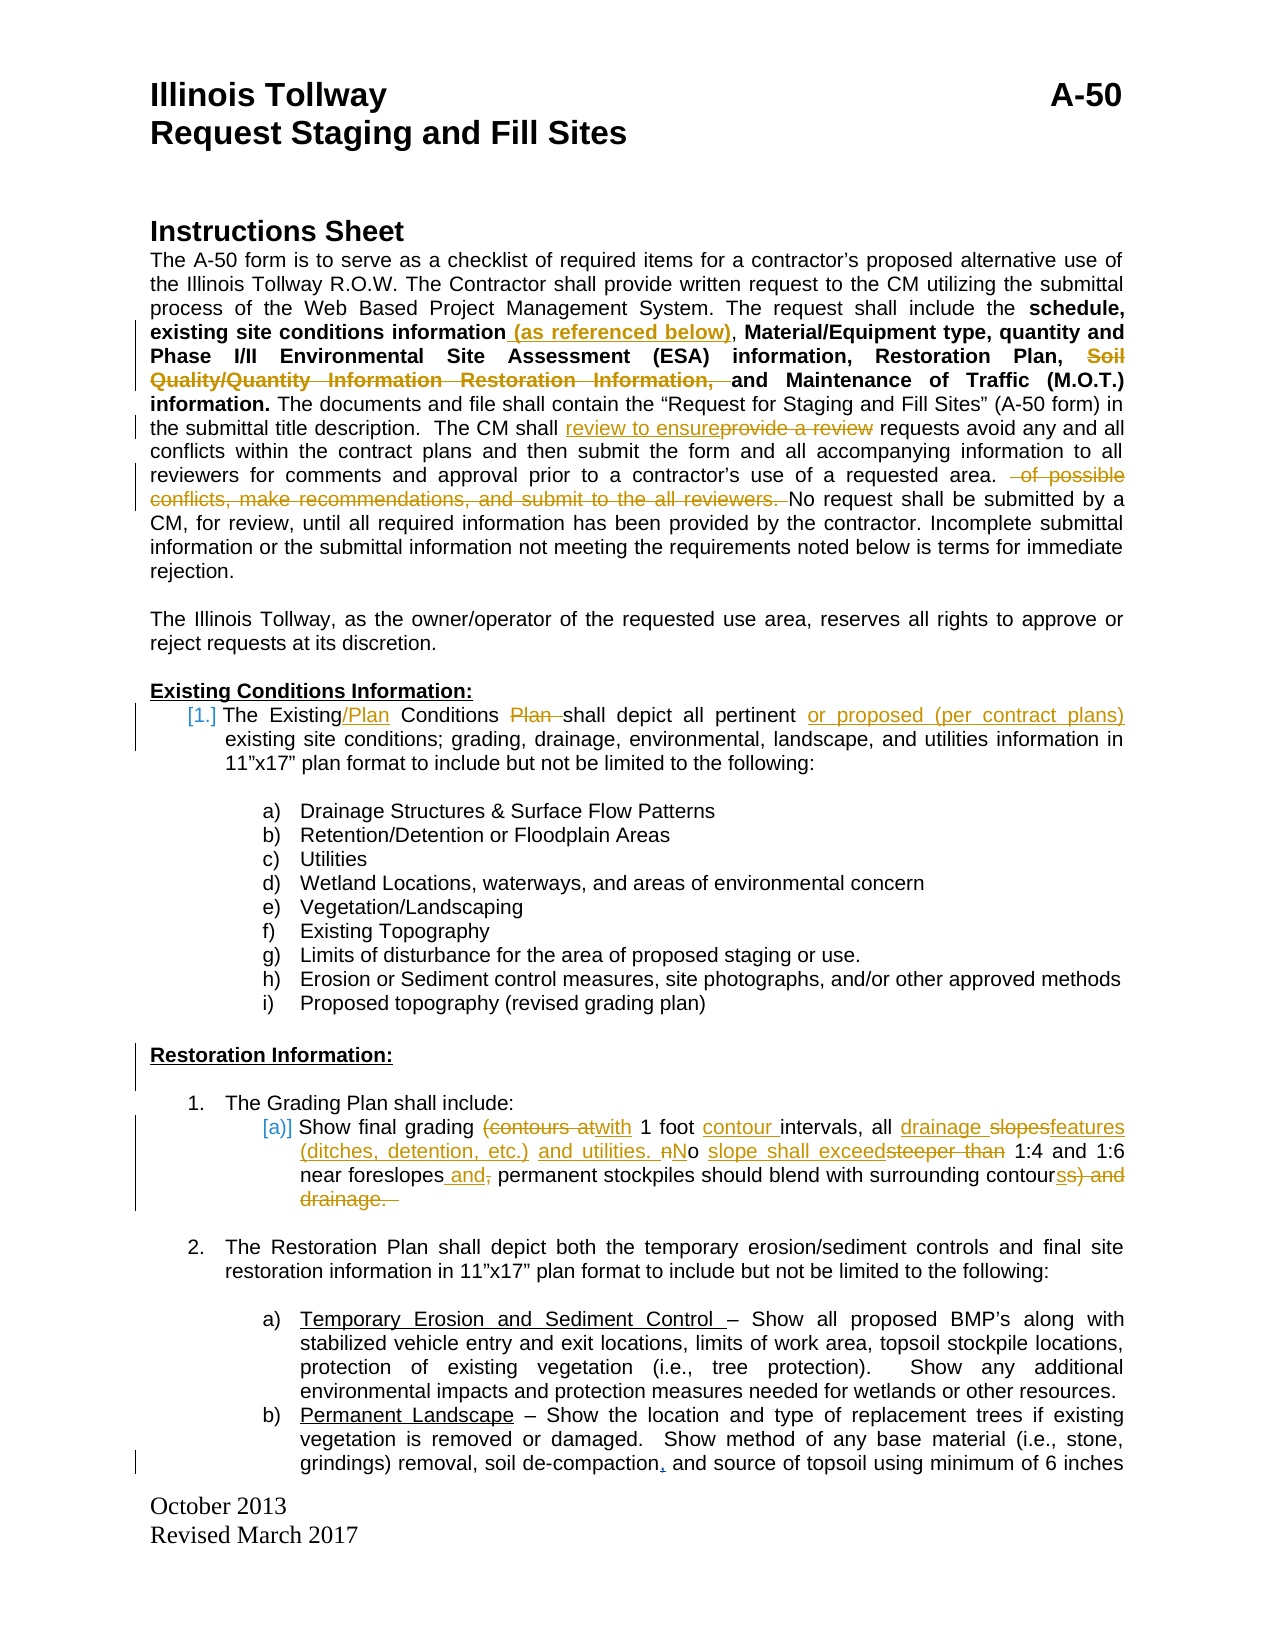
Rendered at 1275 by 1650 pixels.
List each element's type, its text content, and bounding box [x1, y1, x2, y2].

text Restoration Information: [150, 1043, 1125, 1067]
list Existing Topography [262, 918, 1125, 942]
text Existing Conditions Information: [150, 679, 1125, 703]
list Utilities [262, 847, 1125, 871]
list Limits of disturbance for the area of proposed staging or use. [262, 942, 1125, 966]
text Instructions Sheet [150, 214, 1125, 248]
list The Restoration Plan shall depict both the temporary erosion/sediment controls and final site restoration information in 11”x17” plan format to include but not be limited to the following: [187, 1235, 1125, 1283]
list Show final grading 1 foot intervals, all o 1:4 and 1:6 near foreslopes permanent stockpiles should blend with surrounding contour [262, 1115, 1125, 1211]
list The Grading Plan shall include: [187, 1091, 1125, 1115]
list Temporary Erosion and Sediment Control – Show all proposed BMP’s along with stabilized vehicle entry and exit locations, limits of work area, topsoil stockpile locations, protection of existing vegetation (i.e., tree protection). Show any additional environmental impacts and protection measures needed for wetlands or other resources. [262, 1307, 1125, 1402]
list Drainage Structures & Surface Flow Patterns [262, 799, 1125, 823]
list Proposed topography (revised grading plan) [262, 990, 1125, 1014]
list Wetland Locations, waterways, and areas of environmental concern [262, 871, 1125, 894]
list Retention/Detention or Floodplain Areas [262, 823, 1125, 847]
list The Existing Conditions shall depict all pertinent existing site conditions; grading, drainage, environmental, landscape, and utilities information in 11”x17” plan format to include but not be limited to the following: [187, 703, 1125, 775]
list Erosion or Sediment control measures, site photographs, and/or other approved methods [262, 966, 1125, 990]
text The Illinois Tollway, as the owner/operator of the requested use area, reserves all rights to approve or reject requests at its discretion. [150, 607, 1125, 655]
text The A-50 form is to serve as a checklist of required items for a contractor’s proposed alternative use of the Illinois Tollway R.O.W. The Contractor shall provide written request to the CM utilizing the submittal process of the Web Based Project Management System. The request shall include the schedule, existing site conditions information, Material/Equipment type, quantity and Phase I/II Environmental Site Assessment (ESA) information, Restoration Plan, and Maintenance of Traffic (M.O.T.) information. The documents and file shall contain the “Request for Staging and Fill Sites” (A-50 form) in the submittal title description. The CM shall requests avoid any and all conflicts within the contract plans and then submit the form and all accompanying information to all reviewers for comments and approval prior to a contractor’s use of a requested area. No request shall be submitted by a CM, for review, until all required information has been provided by the contractor. Incomplete submittal information or the submittal information not meeting the requirements noted below is terms for immediate rejection. [150, 248, 1125, 583]
list Vegetation/Landscaping [262, 894, 1125, 918]
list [262, 1402, 1125, 1474]
